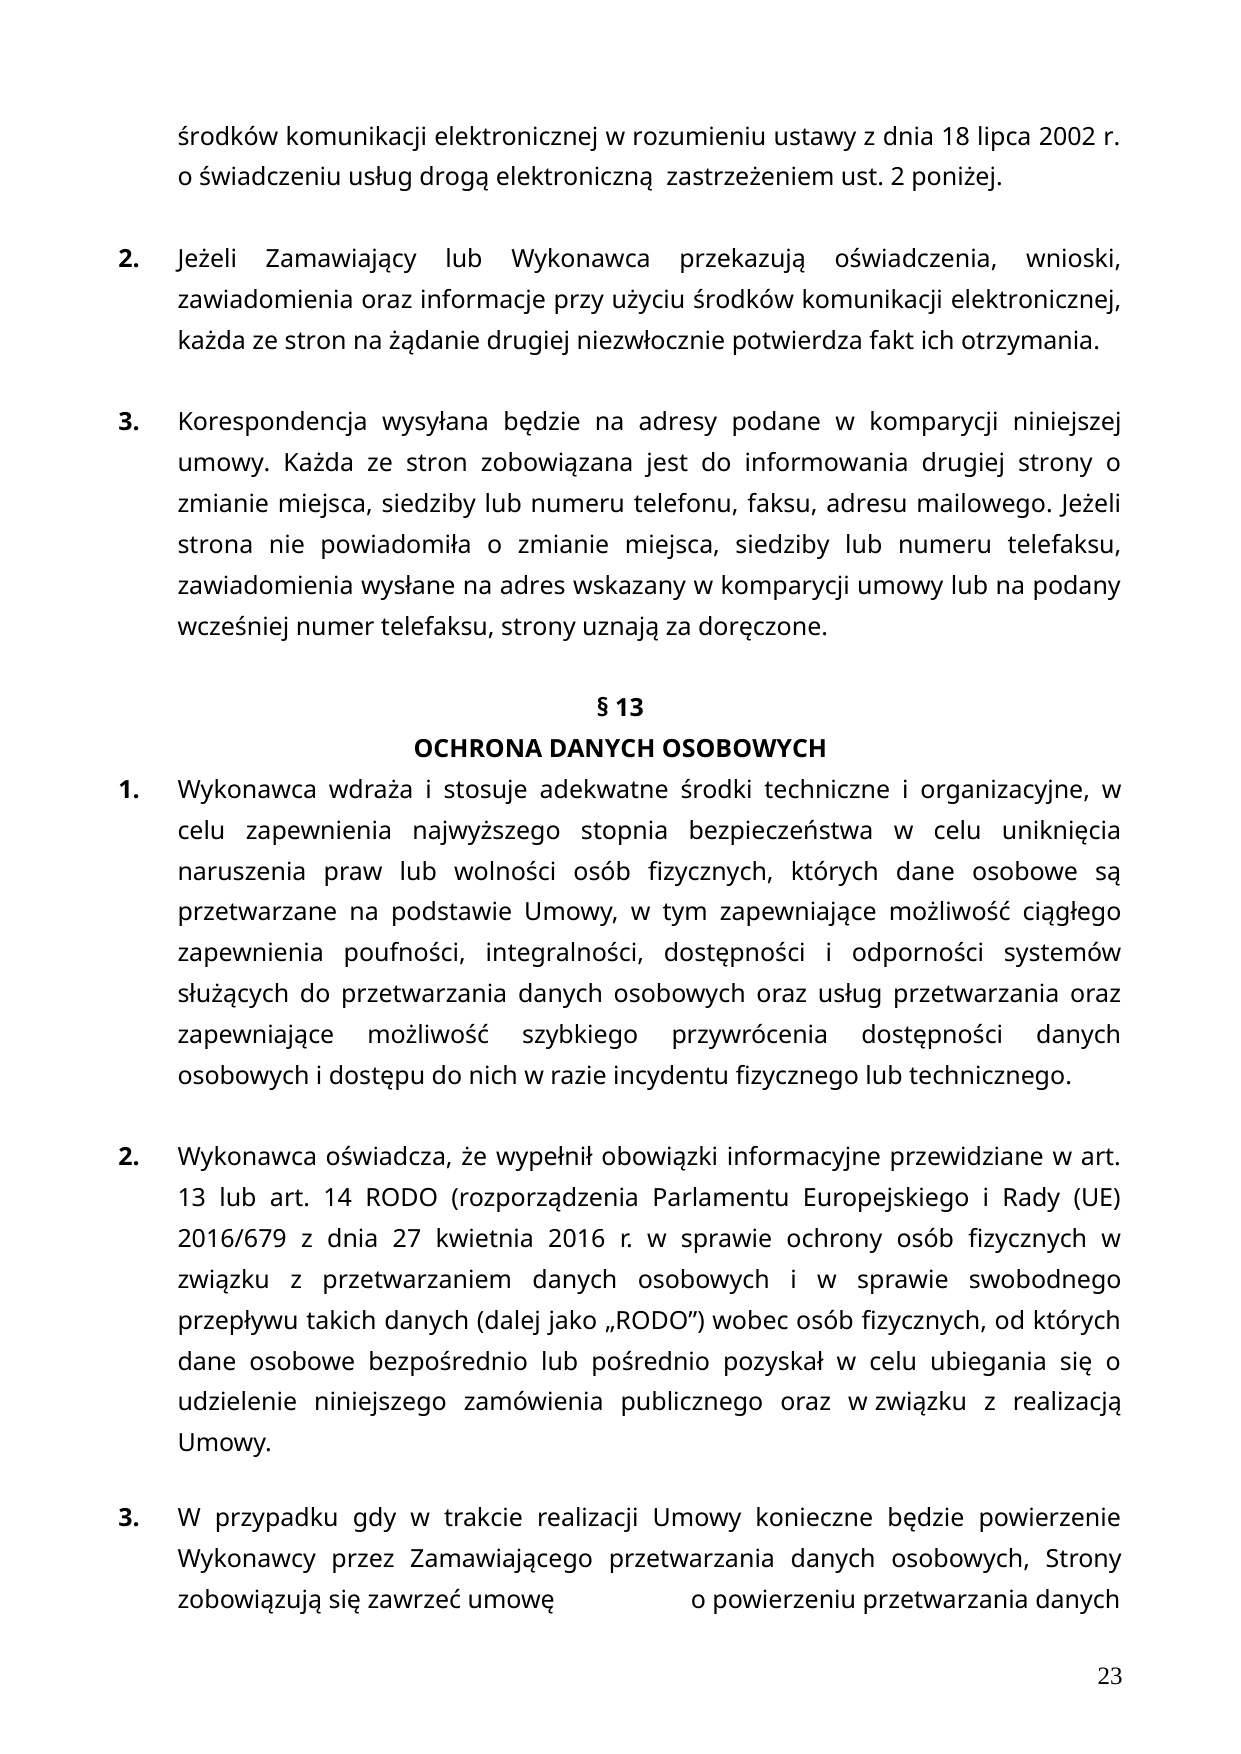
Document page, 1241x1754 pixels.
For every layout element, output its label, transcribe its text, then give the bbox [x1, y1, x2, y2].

list Wykonawca oświadcza, że wypełnił obowiązki informacyjne przewidziane w art. 13 lub art. 14 RODO (rozporządzenia Parlamentu Europejskiego i Rady (UE) 2016/679 z dnia 27 kwietnia 2016 r. w sprawie ochrony osób fizycznych w związku z przetwarzaniem danych osobowych i w sprawie swobodnego przepływu takich danych (dalej jako „RODO”) wobec osób fizycznych, od których dane osobowe bezpośrednio lub pośrednio pozyskał w celu ubiegania się o udzielenie niniejszego zamówienia publicznego oraz w związku z realizacją Umowy. [118, 1139, 1122, 1459]
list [118, 118, 1122, 193]
text OCHRONA DANYCH OSOBOWYCH [118, 731, 1122, 765]
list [118, 1500, 1122, 1615]
text § 13 [118, 690, 1122, 724]
list Jeżeli Zamawiający lub Wykonawca przekazują oświadczenia, wnioski, zawiadomienia oraz informacje przy użyciu środków komunikacji elektronicznej, każda ze stron na żądanie drugiej niezwłocznie potwierdza fakt ich otrzymania. [118, 241, 1122, 356]
list Korespondencja wysyłana będzie na adresy podane w komparycji niniejszej umowy. Każda ze stron zobowiązana jest do informowania drugiej strony o zmianie miejsca, siedziby lub numeru telefonu, faksu, adresu mailowego. Jeżeli strona nie powiadomiła o zmianie miejsca, siedziby lub numeru telefaksu, zawiadomienia wysłane na adres wskazany w komparycji umowy lub na podany wcześniej numer telefaksu, strony uznają za doręczone. [118, 404, 1122, 642]
list Wykonawca wdraża i stosuje adekwatne środki techniczne i organizacyjne, w celu zapewnienia najwyższego stopnia bezpieczeństwa w celu uniknięcia naruszenia praw lub wolności osób fizycznych, których dane osobowe są przetwarzane na podstawie Umowy, w tym zapewniające możliwość ciągłego zapewnienia poufności, integralności, dostępności i odporności systemów służących do przetwarzania danych osobowych oraz usług przetwarzania oraz zapewniające możliwość szybkiego przywrócenia dostępności danych osobowych i dostępu do nich w razie incydentu fizycznego lub technicznego. [118, 771, 1122, 1091]
